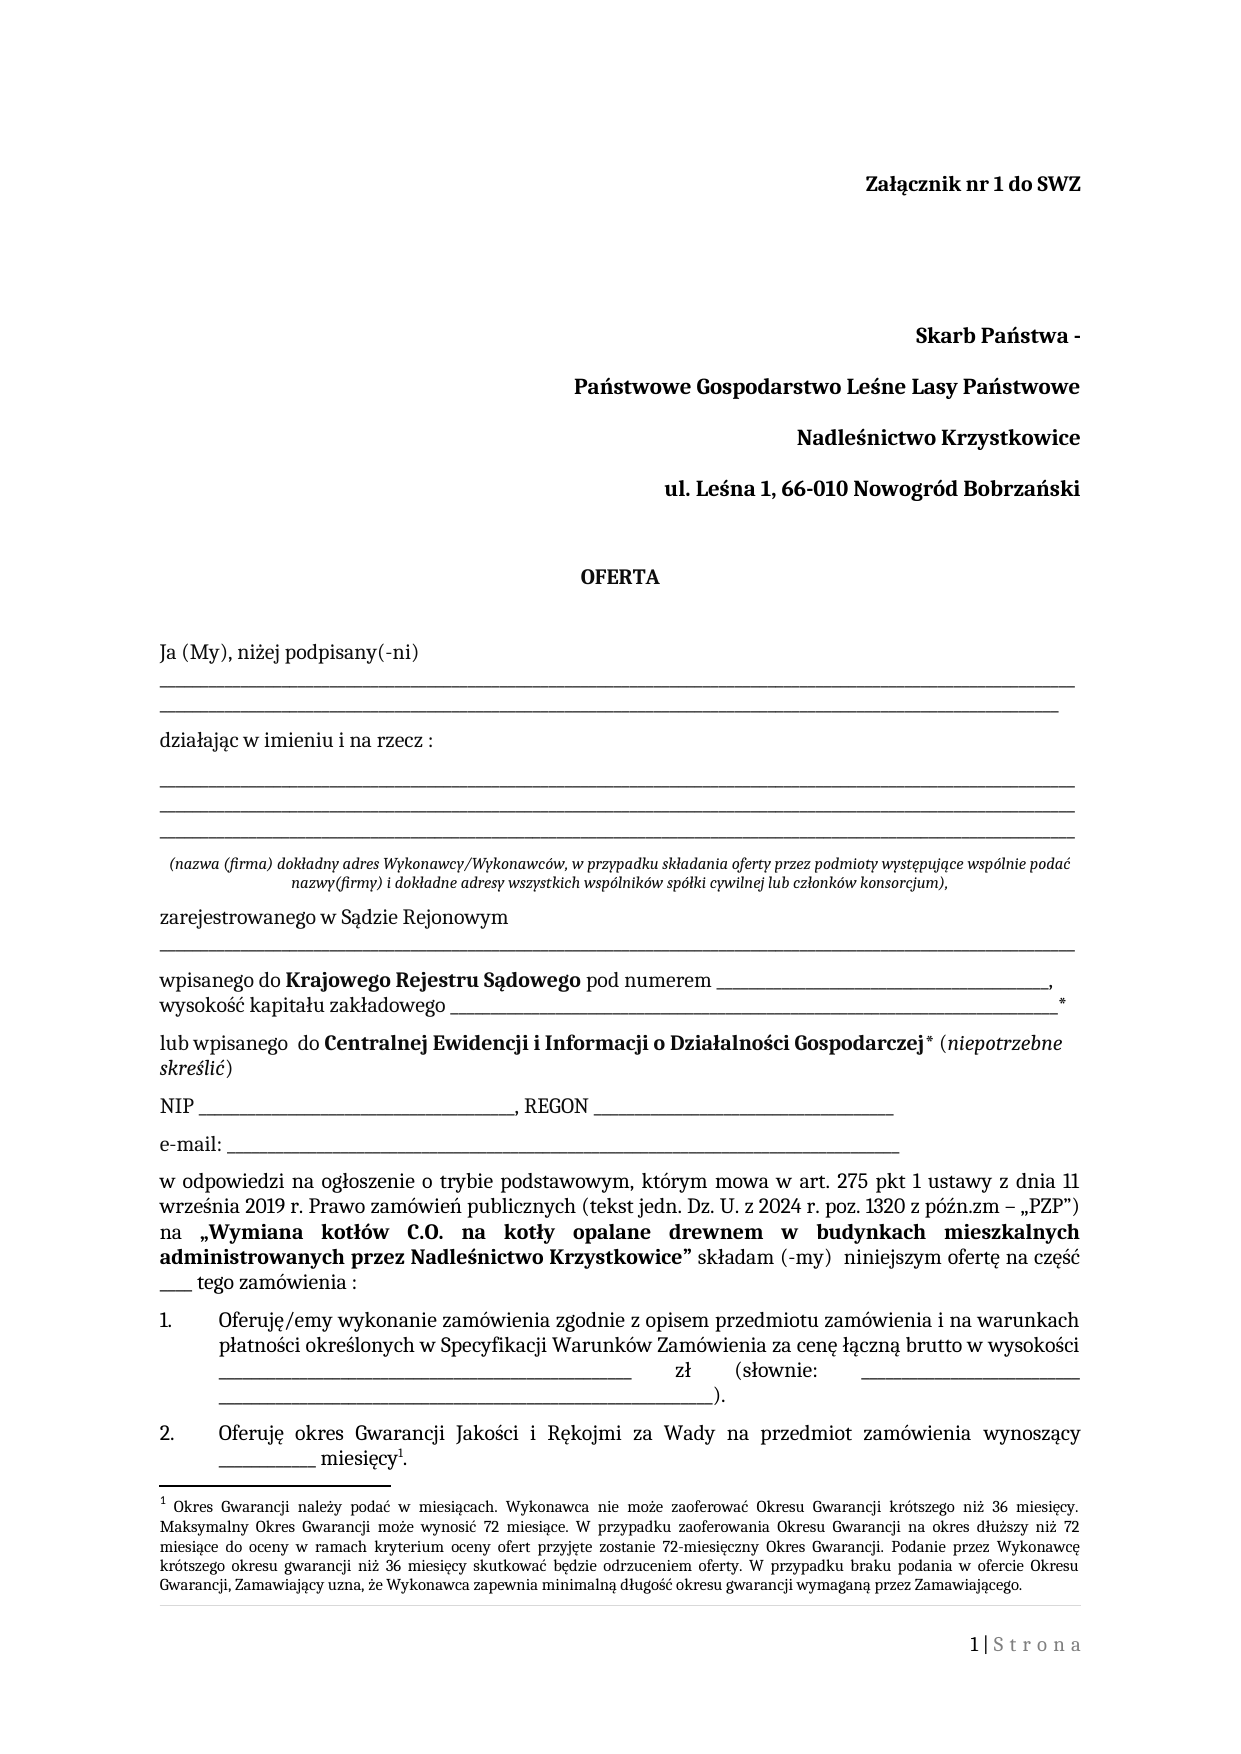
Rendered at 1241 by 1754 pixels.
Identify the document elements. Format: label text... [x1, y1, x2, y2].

text Skarb Państwa - [159, 323, 1081, 349]
text zarejestrowanego w Sądzie Rejonowym _________________________________________________________________________________________________________________ [159, 905, 1081, 955]
text Państwowe Gospodarstwo Leśne Lasy Państwowe [159, 374, 1081, 400]
text Ja (My), niżej podpisany(-ni) ________________________________________________________________________________________________________________________________________________________________________________________________________________________________ [159, 640, 1081, 716]
list Oferuję/emy wykonanie zamówienia zgodnie z opisem przedmiotu zamówienia i na warunkach płatności określonych w Specyfikacji Warunków Zamówienia za cenę łączną brutto w wysokości ___________________________________________________ zł (słownie: ___________________________ _____________________________________________________________). [159, 1308, 1081, 1408]
text Nadleśnictwo Krzystkowice [159, 425, 1081, 451]
text działając w imieniu i na rzecz : [159, 728, 1081, 753]
text ul. Leśna 1, 66-010 Nowogród Bobrzański [159, 476, 1081, 502]
text (nazwa (firma) dokładny adres Wykonawcy/Wykonawców, w przypadku składania oferty przez podmioty występujące wspólnie podać nazwy(firmy) i dokładne adresy wszystkich wspólników spółki cywilnej lub członków konsorcjum), [159, 854, 1081, 892]
list Oferuję okres Gwarancji Jakości i Rękojmi za Wady na przedmiot zamówienia wynoszący ____________ miesięcy. [159, 1421, 1081, 1471]
text e-mail: ___________________________________________________________________________________ [159, 1131, 1081, 1157]
text lub wpisanego do Centralnej Ewidencji i Informacji o Działalności Gospodarczej* (niepotrzebne skreślić) [159, 1031, 1081, 1081]
text wpisanego do Krajowego Rejestru Sądowego pod numerem _________________________________________, wysokość kapitału zakładowego ___________________________________________________________________________* [159, 968, 1081, 1018]
text OFERTA [159, 565, 1081, 590]
text ___________________________________________________________________________________________________________________________________________________________________________________________________________________________________________________________________________________________________________________________________________________ [159, 766, 1081, 842]
text NIP _______________________________________, REGON _____________________________________ [159, 1094, 1081, 1119]
text Załącznik nr 1 do SWZ [809, 172, 1081, 197]
text w odpowiedzi na ogłoszenie o trybie podstawowym, którym mowa w art. 275 pkt 1 ustawy z dnia 11 września 2019 r. Prawo zamówień publicznych (tekst jedn. Dz. U. z 2024 r. poz. 1320 z późn.zm – „PZP”) na „Wymiana kotłów C.O. na kotły opalane drewnem w budynkach mieszkalnych administrowanych przez Nadleśnictwo Krzystkowice” składam (-my) niniejszym ofertę na część ____ tego zamówienia : [159, 1169, 1081, 1295]
